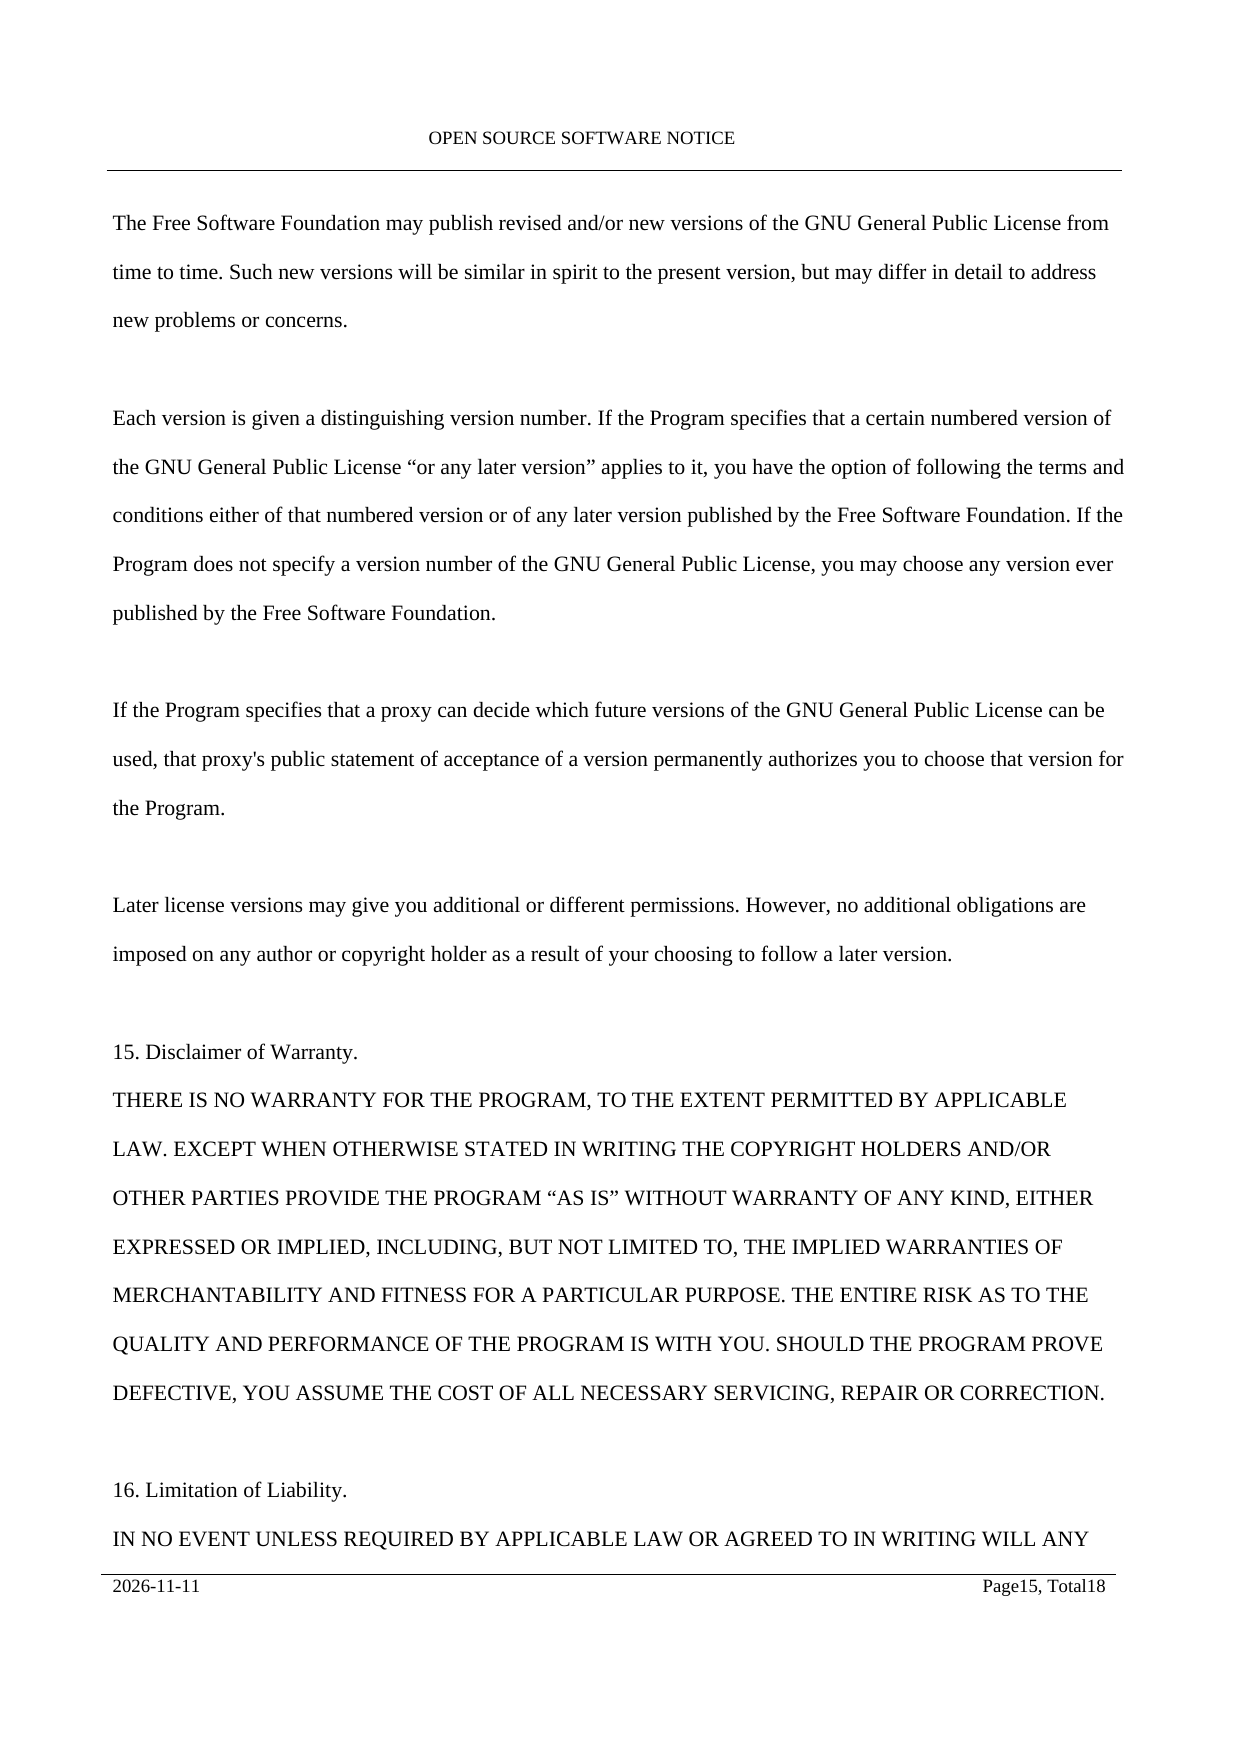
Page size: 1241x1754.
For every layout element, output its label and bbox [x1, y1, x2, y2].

text [112, 206, 1128, 1555]
